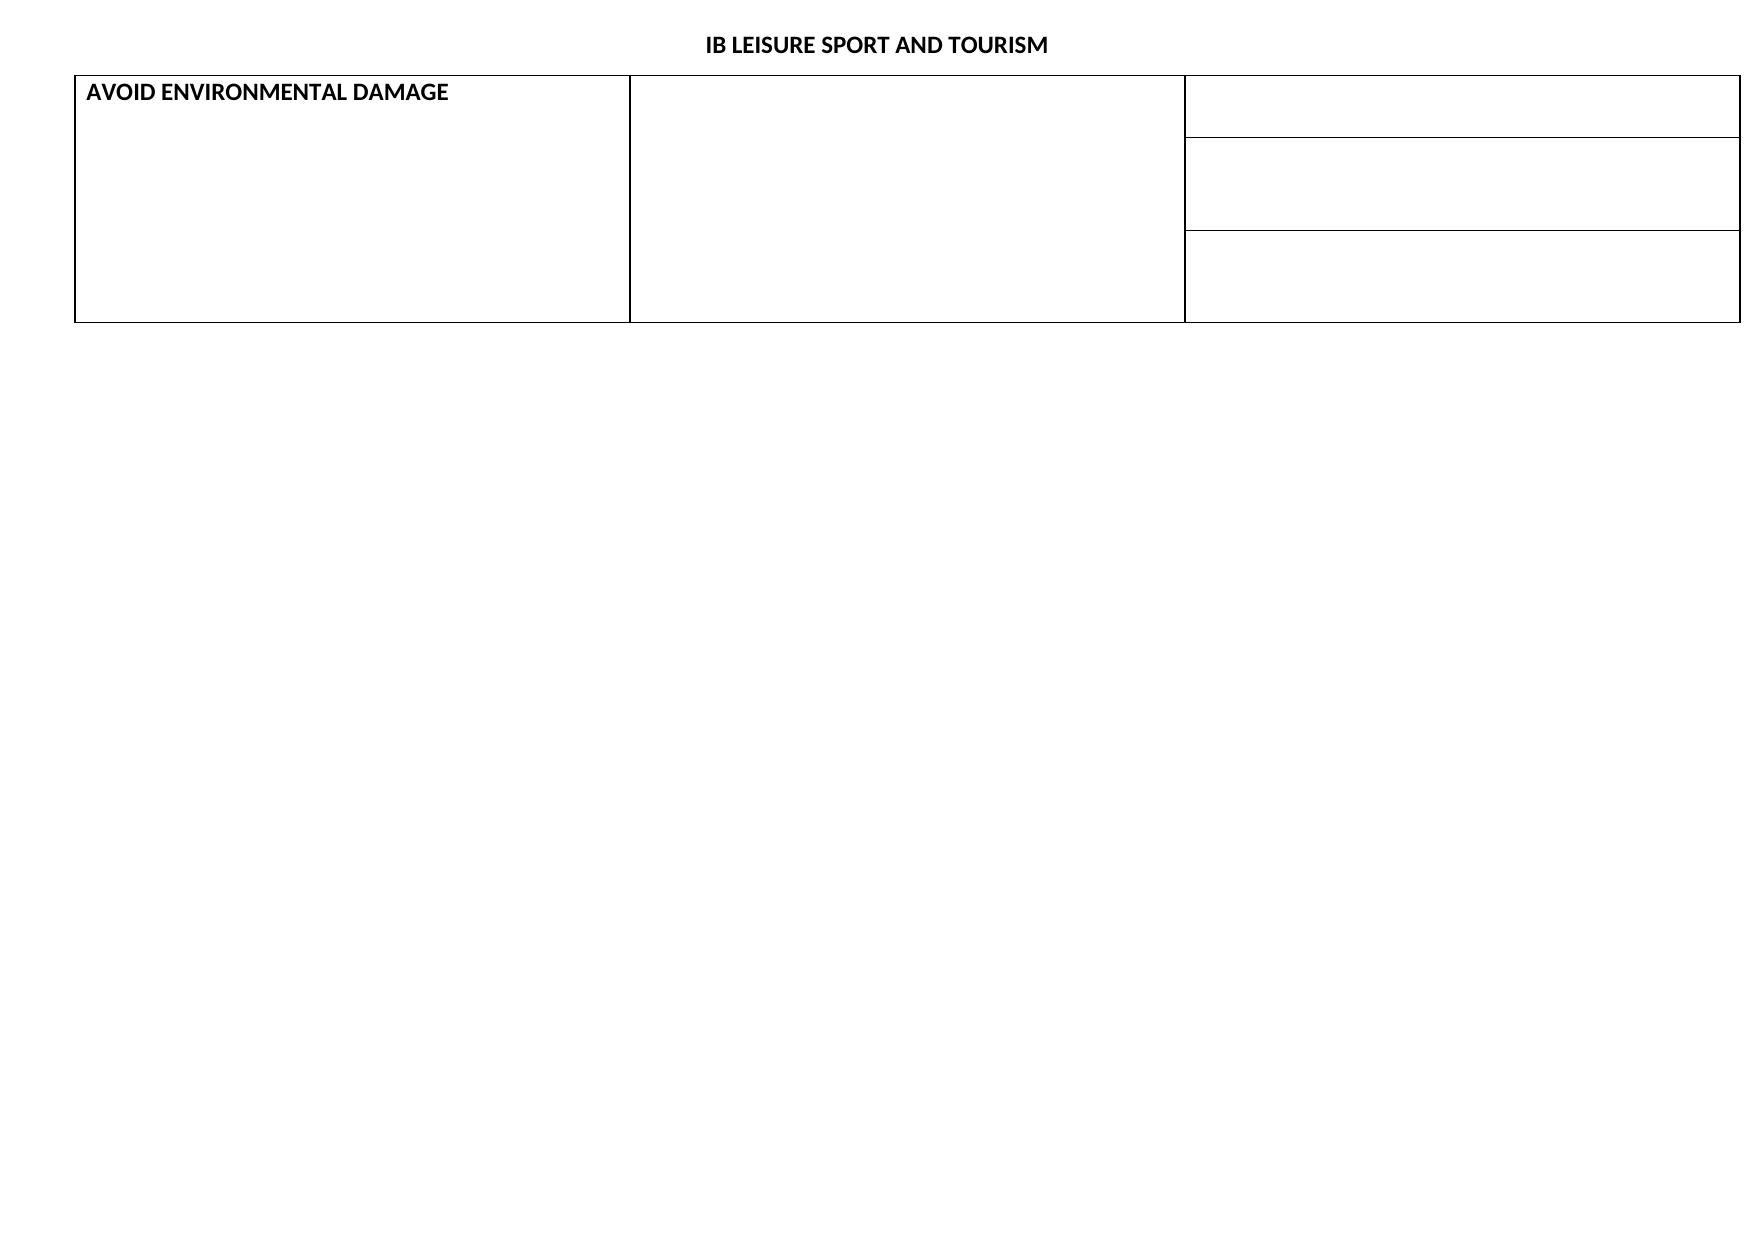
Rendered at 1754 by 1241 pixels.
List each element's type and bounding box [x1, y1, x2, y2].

table_cell [1186, 231, 1739, 322]
table_cell [1186, 138, 1739, 230]
table_cell [1186, 76, 1739, 137]
